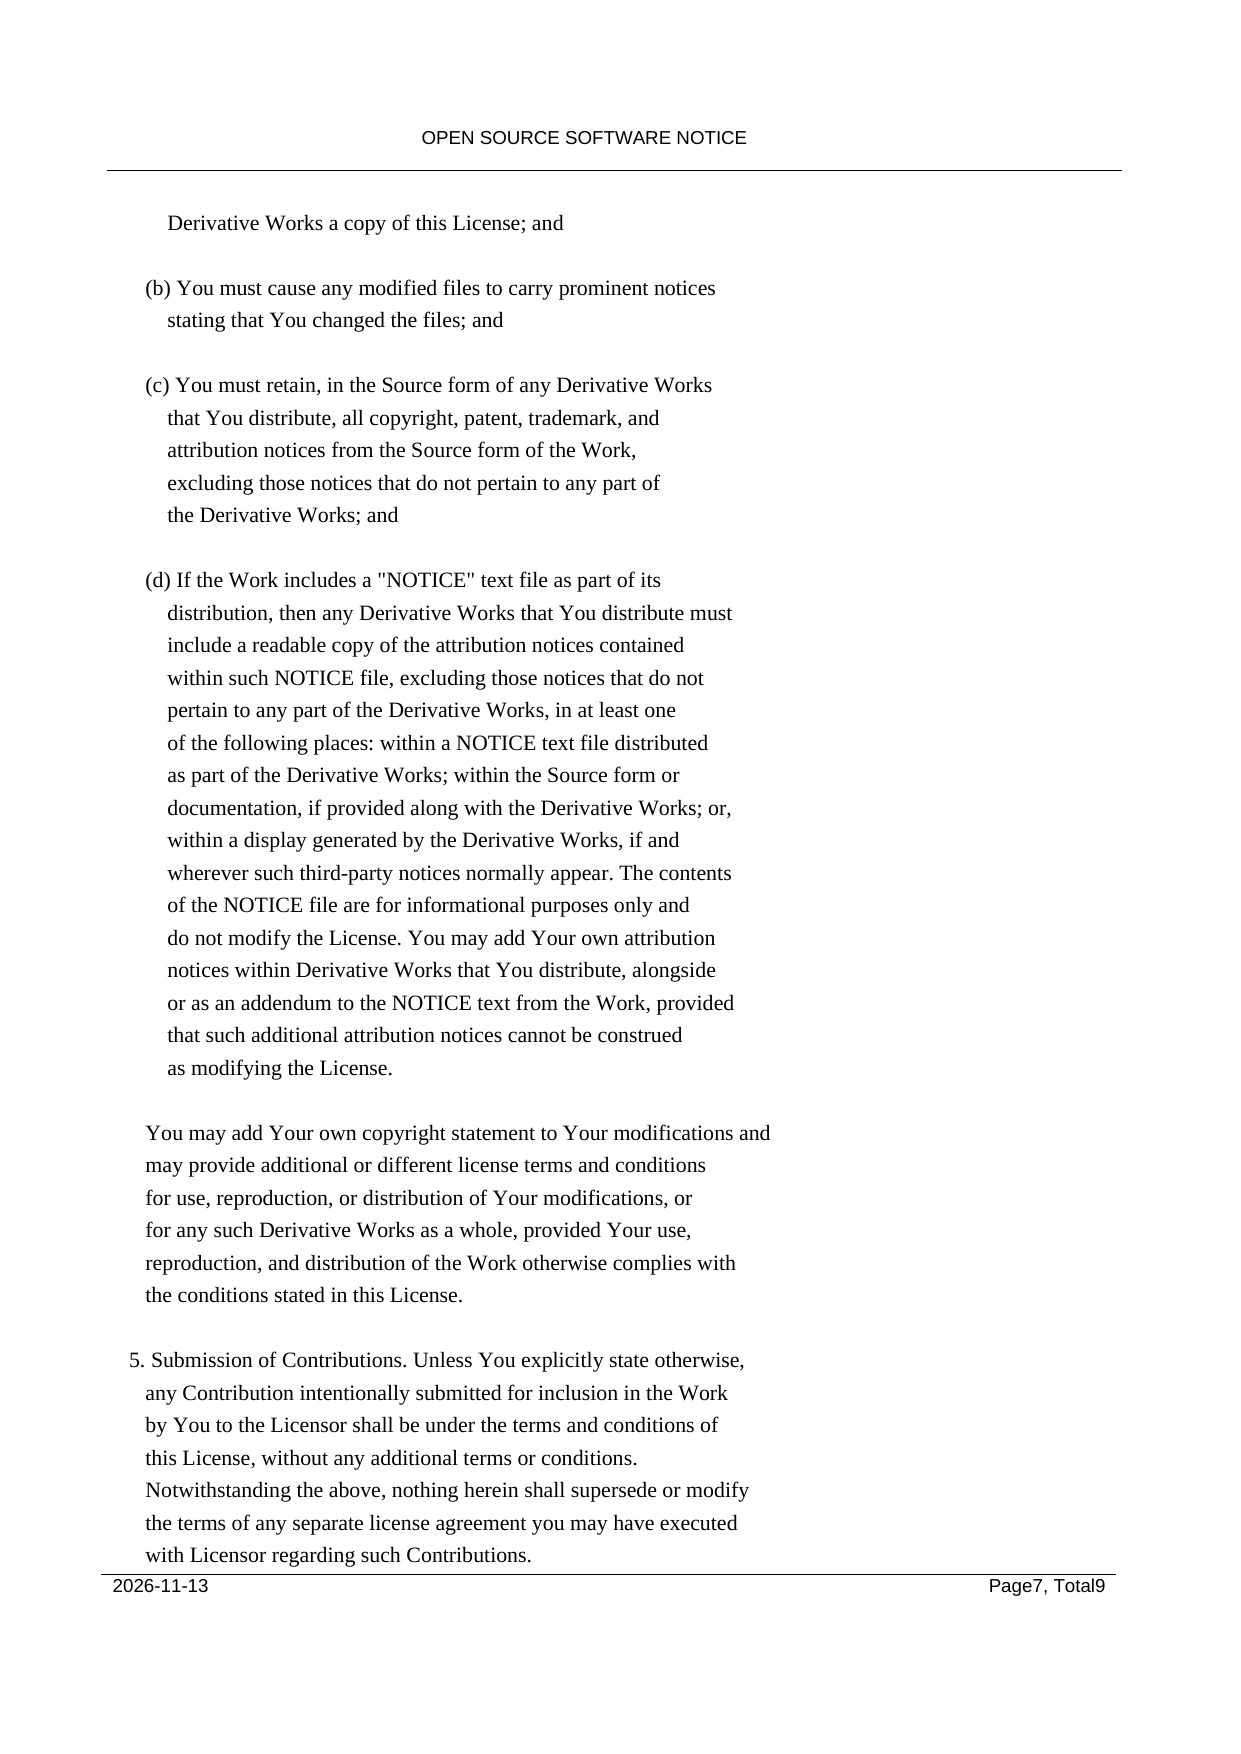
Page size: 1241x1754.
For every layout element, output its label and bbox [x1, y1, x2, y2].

text [112, 206, 1128, 1571]
